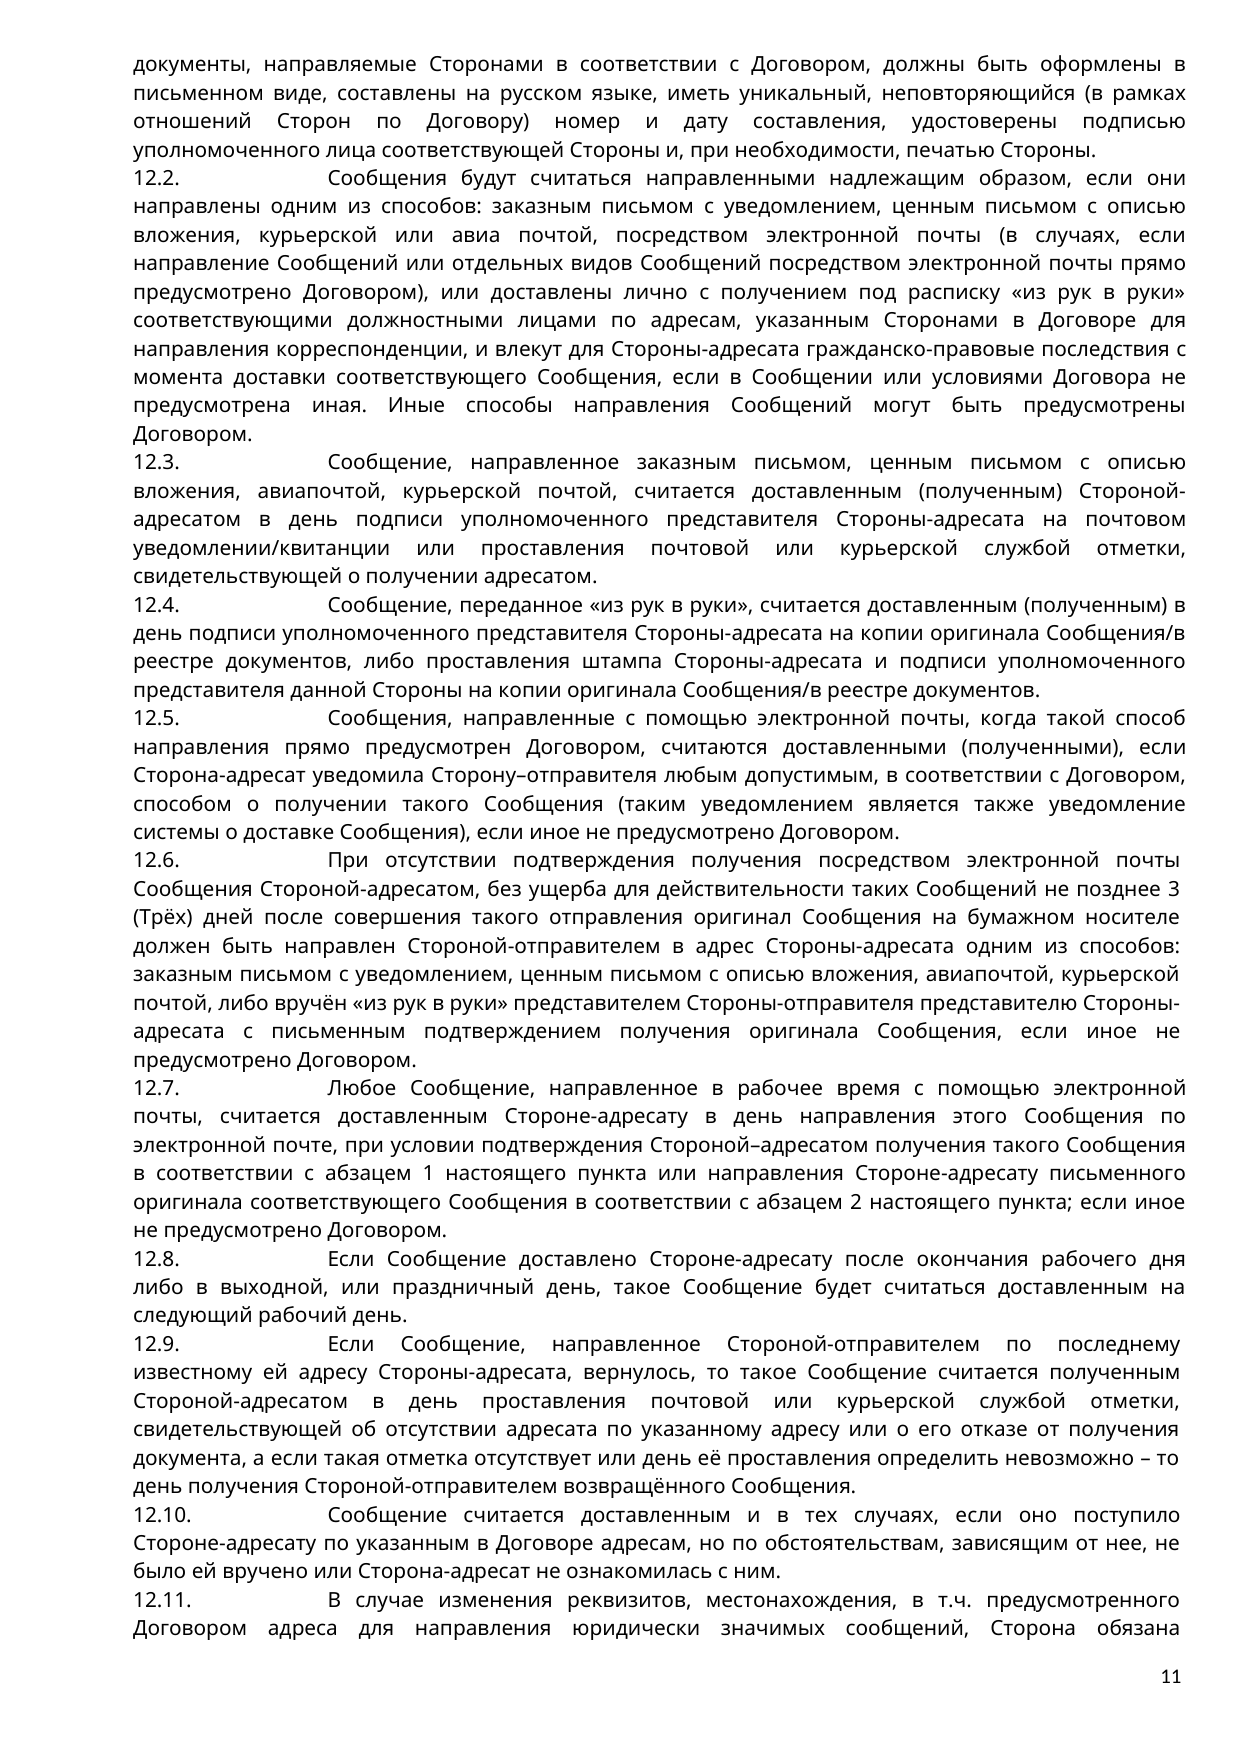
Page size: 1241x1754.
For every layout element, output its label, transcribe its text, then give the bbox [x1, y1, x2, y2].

list Сообщение, переданное «из рук в руки», считается доставленным (полученным) в день подписи уполномоченного представителя Стороны-адресата на копии оригинала Сообщения/в реестре документов, либо проставления штампа Стороны-адресата и подписи уполномоченного представителя данной Стороны на копии оригинала Сообщения/в реестре документов. [133, 590, 1187, 703]
list Сообщение считается доставленным и в тех случаях, если оно поступило Стороне-адресату по указанным в Договоре адресам, но по обстоятельствам, зависящим от нее, не было ей вручено или Сторона-адресат не ознакомилась с ним. [133, 1500, 1181, 1585]
list Сообщение, направленное заказным письмом, ценным письмом с описью вложения, авиапочтой, курьерской почтой, считается доставленным (полученным) Стороной-адресатом в день подписи уполномоченного представителя Стороны-адресата на почтовом уведомлении/квитанции или проставления почтовой или курьерской службой отметки, свидетельствующей о получении адресатом. [133, 447, 1187, 590]
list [133, 1585, 1181, 1642]
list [133, 49, 1187, 163]
list При отсутствии подтверждения получения посредством электронной почты Сообщения Стороной-адресатом, без ущерба для действительности таких Сообщений не позднее 3 (Трёх) дней после совершения такого отправления оригинал Сообщения на бумажном носителе должен быть направлен Стороной-отправителем в адрес Стороны-адресата одним из способов: заказным письмом с уведомлением, ценным письмом с описью вложения, авиапочтой, курьерской почтой, либо вручён «из рук в руки» представителем Стороны-отправителя представителю Стороны-адресата с письменным подтверждением получения оригинала Сообщения, если иное не предусмотрено Договором. [133, 846, 1181, 1073]
list Любое Сообщение, направленное в рабочее время с помощью электронной почты, считается доставленным Стороне-адресату в день направления этого Сообщения по электронной почте, при условии подтверждения Стороной–адресатом получения такого Сообщения в соответствии с абзацем 1 настоящего пункта или направления Стороне-адресату письменного оригинала соответствующего Сообщения в соответствии с абзацем 2 настоящего пункта; если иное не предусмотрено Договором. [133, 1073, 1187, 1244]
list Сообщения будут считаться направленными надлежащим образом, если они направлены одним из способов: заказным письмом с уведомлением, ценным письмом с описью вложения, курьерской или авиа почтой, посредством электронной почты (в случаях, если направление Сообщений или отдельных видов Сообщений посредством электронной почты прямо предусмотрено Договором), или доставлены лично с получением под расписку «из рук в руки» соответствующими должностными лицами по адресам, указанным Сторонами в Договоре для направления корреспонденции, и влекут для Стороны-адресата гражданско-правовые последствия с момента доставки соответствующего Сообщения, если в Сообщении или условиями Договора не предусмотрена иная. Иные способы направления Сообщений могут быть предусмотрены Договором. [133, 163, 1187, 447]
list Если Сообщение доставлено Стороне-адресату после окончания рабочего дня либо в выходной, или праздничный день, такое Сообщение будет считаться доставленным на следующий рабочий день. [133, 1244, 1187, 1329]
list Если Сообщение, направленное Стороной-отправителем по последнему известному ей адресу Стороны-адресата, вернулось, то такое Сообщение считается полученным Стороной-адресатом в день проставления почтовой или курьерской службой отметки, свидетельствующей об отсутствии адресата по указанному адресу или о его отказе от получения документа, а если такая отметка отсутствует или день её проставления определить невозможно – то день получения Стороной-отправителем возвращённого Сообщения. [133, 1329, 1181, 1500]
list Сообщения, направленные с помощью электронной почты, когда такой способ направления прямо предусмотрен Договором, считаются доставленными (полученными), если Сторона-адресат уведомила Сторону–отправителя любым допустимым, в соответствии с Договором, способом о получении такого Сообщения (таким уведомлением является также уведомление системы о доставке Сообщения), если иное не предусмотрено Договором. [133, 703, 1187, 846]
